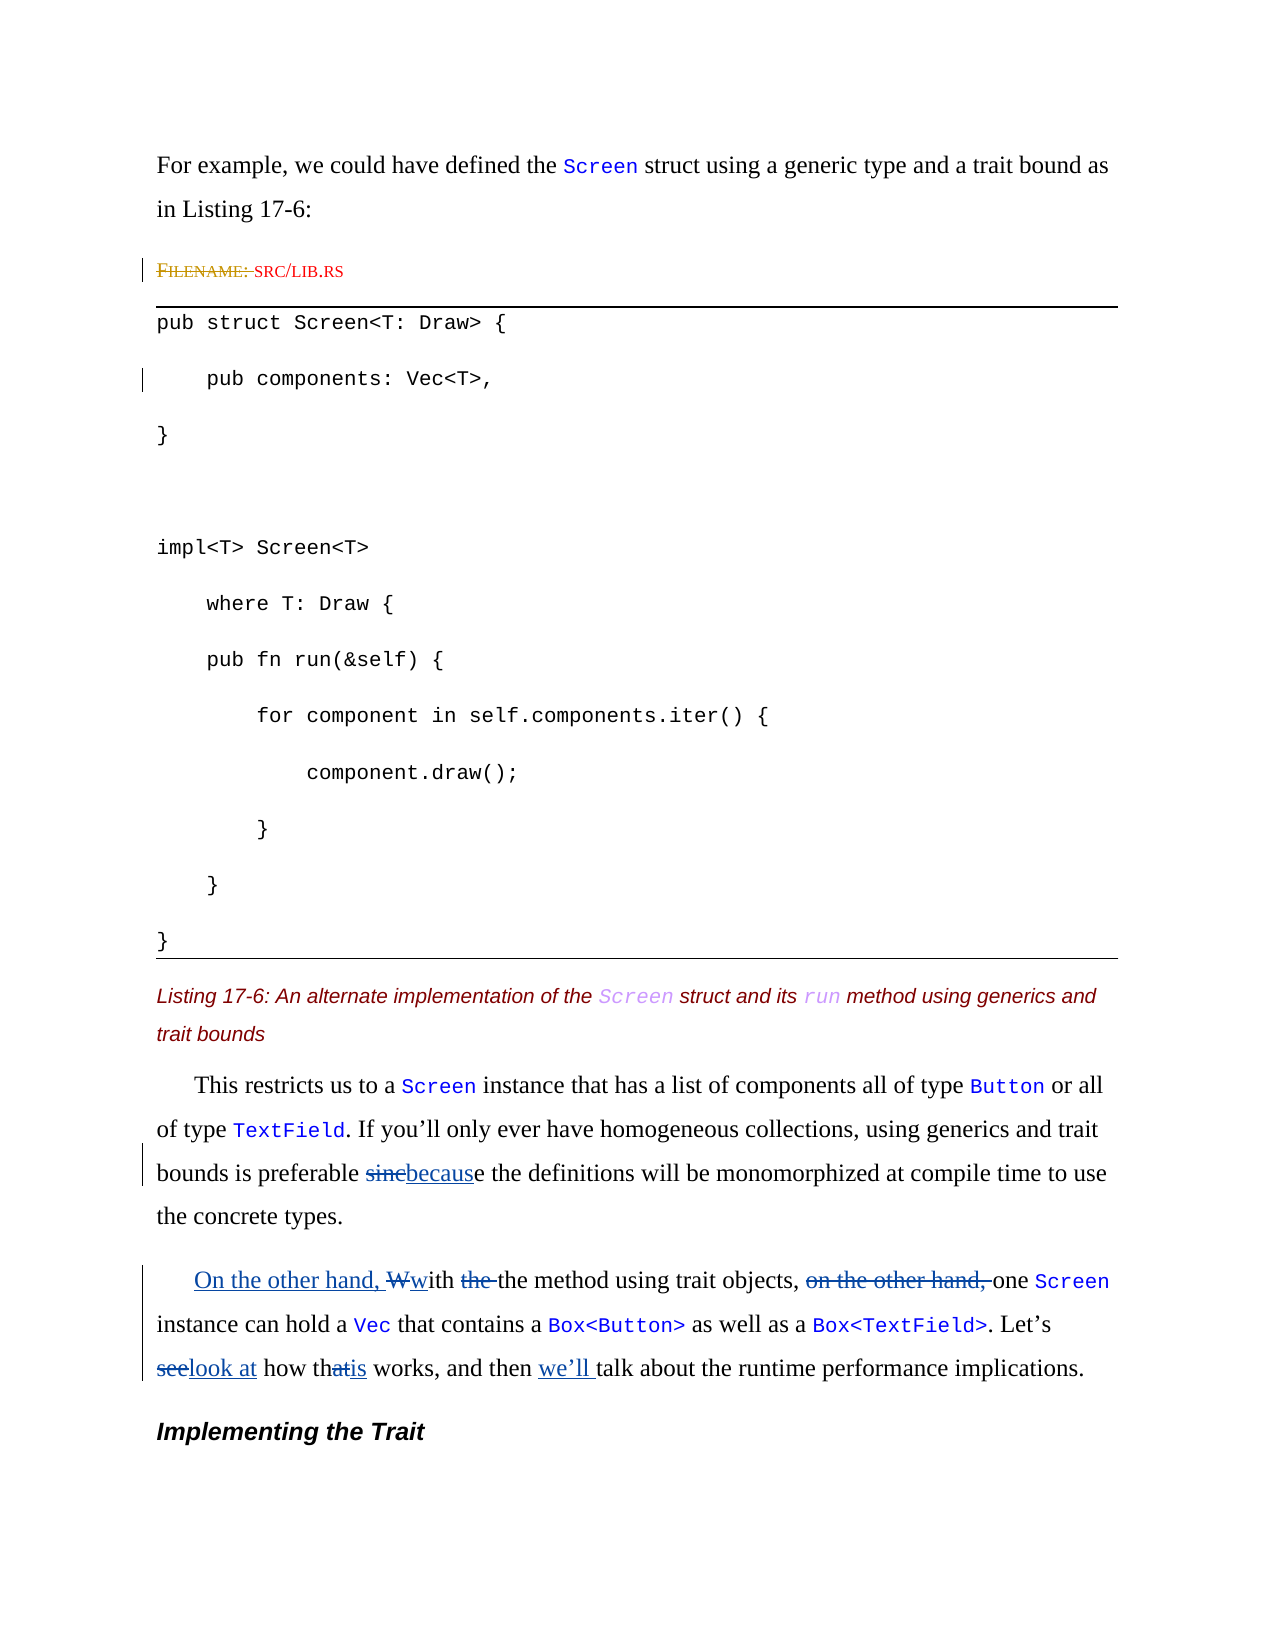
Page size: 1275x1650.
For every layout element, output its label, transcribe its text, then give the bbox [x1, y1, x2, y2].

text pub fn run(&self) { [156, 649, 1118, 673]
list Listing 17-6: An alternate implementation of the Screen struct and its run method using generics and trait bounds [156, 983, 1118, 1045]
text for component in self.components.iter() { [156, 705, 1118, 729]
text pub struct Screen<T: Draw> { [156, 308, 1118, 335]
text pub components: Vec<T>, [156, 368, 1118, 392]
text impl<T> Screen<T> [156, 537, 1118, 560]
text component.draw(); [156, 762, 1118, 785]
text where T: Draw { [156, 593, 1118, 617]
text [156, 150, 1118, 223]
text } [156, 818, 1118, 842]
text ith the method using trait objects, one Screen instance can hold a Vec that contains a Box<Button> as well as a Box<TextField>. Let’s how th works, and then talk about the runtime performance implications. [156, 1265, 1118, 1381]
text src/lib.rs [156, 258, 1118, 282]
text This restricts us to a Screen instance that has a list of components all of type Button or all of type TextField. If you’ll only ever have homogeneous collections, using generics and trait bounds is preferable e the definitions will be monomorphized at compile time to use the concrete types. [156, 1070, 1118, 1229]
text } [156, 874, 1118, 898]
text Implementing the Trait [156, 1417, 1118, 1445]
text } [156, 930, 1118, 958]
text } [156, 424, 1118, 448]
